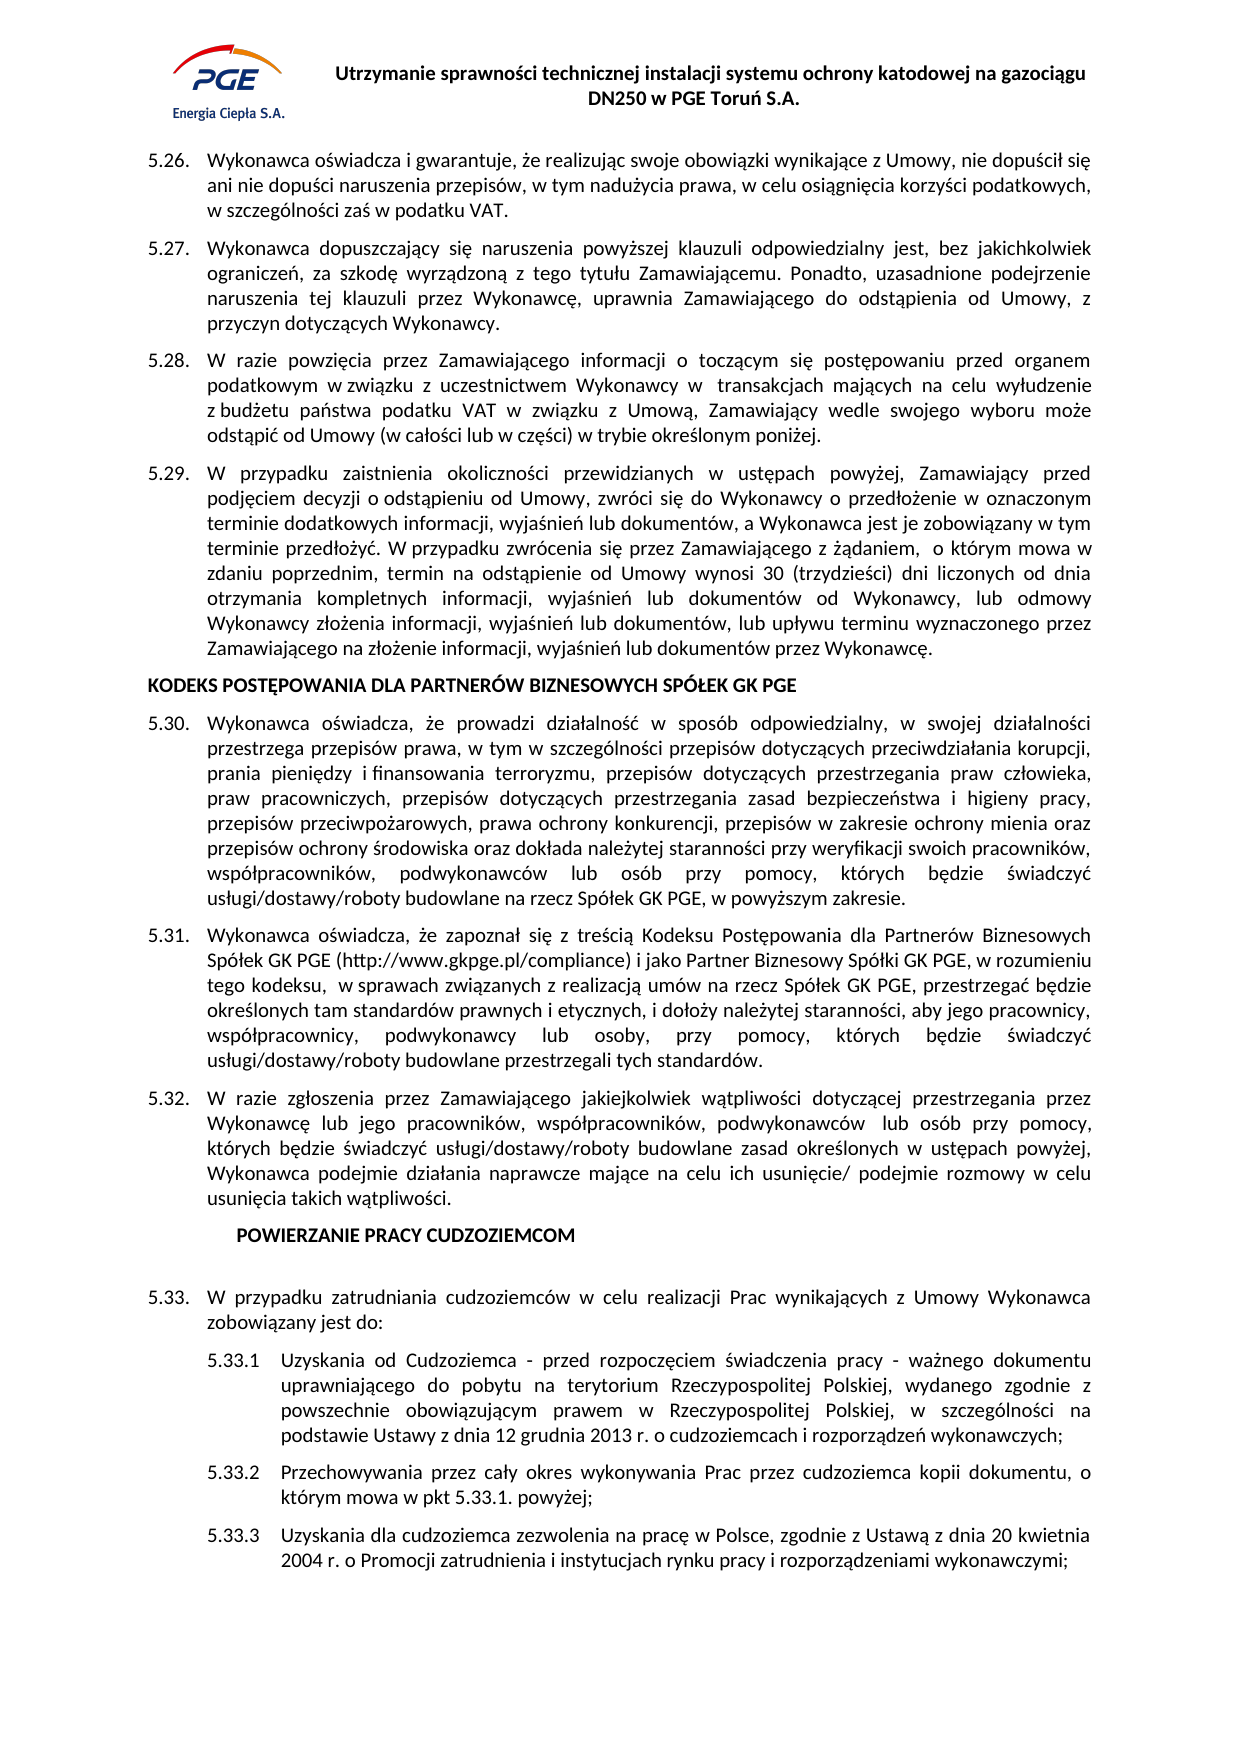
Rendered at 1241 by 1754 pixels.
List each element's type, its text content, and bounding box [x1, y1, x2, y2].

subtitle Uzyskania od Cudzoziemca - przed rozpoczęciem świadczenia pracy - ważnego dokumentu uprawniającego do pobytu na terytorium Rzeczypospolitej Polskiej, wydanego zgodnie z powszechnie obowiązującym prawem w Rzeczypospolitej Polskiej, w szczególności na podstawie Ustawy z dnia 12 grudnia 2013 r. o cudzoziemcach i rozporządzeń wykonawczych; [207, 1347, 1092, 1447]
subtitle Wykonawca dopuszczający się naruszenia powyższej klauzuli odpowiedzialny jest, bez jakichkolwiek ograniczeń, za szkodę wyrządzoną z tego tytułu Zamawiającemu. Ponadto, uzasadnione podejrzenie naruszenia tej klauzuli przez Wykonawcę, uprawnia Zamawiającego do odstąpienia od Umowy, z przyczyn dotyczących Wykonawcy. [148, 235, 1092, 335]
subtitle Wykonawca oświadcza i gwarantuje, że realizując swoje obowiązki wynikające z Umowy, nie dopuścił się ani nie dopuści naruszenia przepisów, w tym nadużycia prawa, w celu osiągnięcia korzyści podatkowych, w szczególności zaś w podatku VAT. [148, 148, 1092, 223]
text KODEKS POSTĘPOWANIA DLA PARTNERÓW BIZNESOWYCH SPÓŁEK GK PGE [148, 673, 1092, 698]
subtitle W razie powzięcia przez Zamawiającego informacji o toczącym się postępowaniu przed organem podatkowym w związku z uczestnictwem Wykonawcy w transakcjach mających na celu wyłudzenie z budżetu państwa podatku VAT w związku z Umową, Zamawiający wedle swojego wyboru może odstąpić od Umowy (w całości lub w części) w trybie określonym poniżej. [148, 348, 1092, 448]
subtitle W razie zgłoszenia przez Zamawiającego jakiejkolwiek wątpliwości dotyczącej przestrzegania przez Wykonawcę lub jego pracowników, współpracowników, podwykonawców lub osób przy pomocy, których będzie świadczyć usługi/dostawy/roboty budowlane zasad określonych w ustępach powyżej, Wykonawca podejmie działania naprawcze mające na celu ich usunięcie/ podejmie rozmowy w celu usunięcia takich wątpliwości. [148, 1085, 1092, 1210]
subtitle Uzyskania dla cudzoziemca zezwolenia na pracę w Polsce, zgodnie z Ustawą z dnia 20 kwietnia 2004 r. o Promocji zatrudnienia i instytucjach rynku pracy i rozporządzeniami wykonawczymi; [207, 1522, 1092, 1572]
subtitle Przechowywania przez cały okres wykonywania Prac przez cudzoziemca kopii dokumentu, o którym mowa w pkt 5.33.1. powyżej; [207, 1460, 1092, 1510]
subtitle Wykonawca oświadcza, że zapoznał się z treścią Kodeksu Postępowania dla Partnerów Biznesowych Spółek GK PGE (http://www.gkpge.pl/compliance) i jako Partner Biznesowy Spółki GK PGE, w rozumieniu tego kodeksu, w sprawach związanych z realizacją umów na rzecz Spółek GK PGE, przestrzegać będzie określonych tam standardów prawnych i etycznych, i dołoży należytej staranności, aby jego pracownicy, współpracownicy, podwykonawcy lub osoby, przy pomocy, których będzie świadczyć usługi/dostawy/roboty budowlane przestrzegali tych standardów. [148, 923, 1092, 1073]
text POWIERZANIE PRACY CUDZOZIEMCOM [163, 1223, 1092, 1248]
subtitle W przypadku zaistnienia okoliczności przewidzianych w ustępach powyżej, Zamawiający przed podjęciem decyzji o odstąpieniu od Umowy, zwróci się do Wykonawcy o przedłożenie w oznaczonym terminie dodatkowych informacji, wyjaśnień lub dokumentów, a Wykonawca jest je zobowiązany w tym terminie przedłożyć. W przypadku zwrócenia się przez Zamawiającego z żądaniem, o którym mowa w zdaniu poprzednim, termin na odstąpienie od Umowy wynosi 30 (trzydzieści) dni liczonych od dnia otrzymania kompletnych informacji, wyjaśnień lub dokumentów od Wykonawcy, lub odmowy Wykonawcy złożenia informacji, wyjaśnień lub dokumentów, lub upływu terminu wyznaczonego przez Zamawiającego na złożenie informacji, wyjaśnień lub dokumentów przez Wykonawcę. [148, 460, 1092, 660]
subtitle Wykonawca oświadcza, że prowadzi działalność w sposób odpowiedzialny, w swojej działalności przestrzega przepisów prawa, w tym w szczególności przepisów dotyczących przeciwdziałania korupcji, prania pieniędzy i finansowania terroryzmu, przepisów dotyczących przestrzegania praw człowieka, praw pracowniczych, przepisów dotyczących przestrzegania zasad bezpieczeństwa i higieny pracy, przepisów przeciwpożarowych, prawa ochrony konkurencji, przepisów w zakresie ochrony mienia oraz przepisów ochrony środowiska oraz dokłada należytej staranności przy weryfikacji swoich pracowników, współpracowników, podwykonawców lub osób przy pomocy, których będzie świadczyć usługi/dostawy/roboty budowlane na rzecz Spółek GK PGE, w powyższym zakresie. [148, 710, 1092, 910]
picture [147, 24, 308, 147]
subtitle W przypadku zatrudniania cudzoziemców w celu realizacji Prac wynikających z Umowy Wykonawca zobowiązany jest do: [148, 1285, 1092, 1335]
